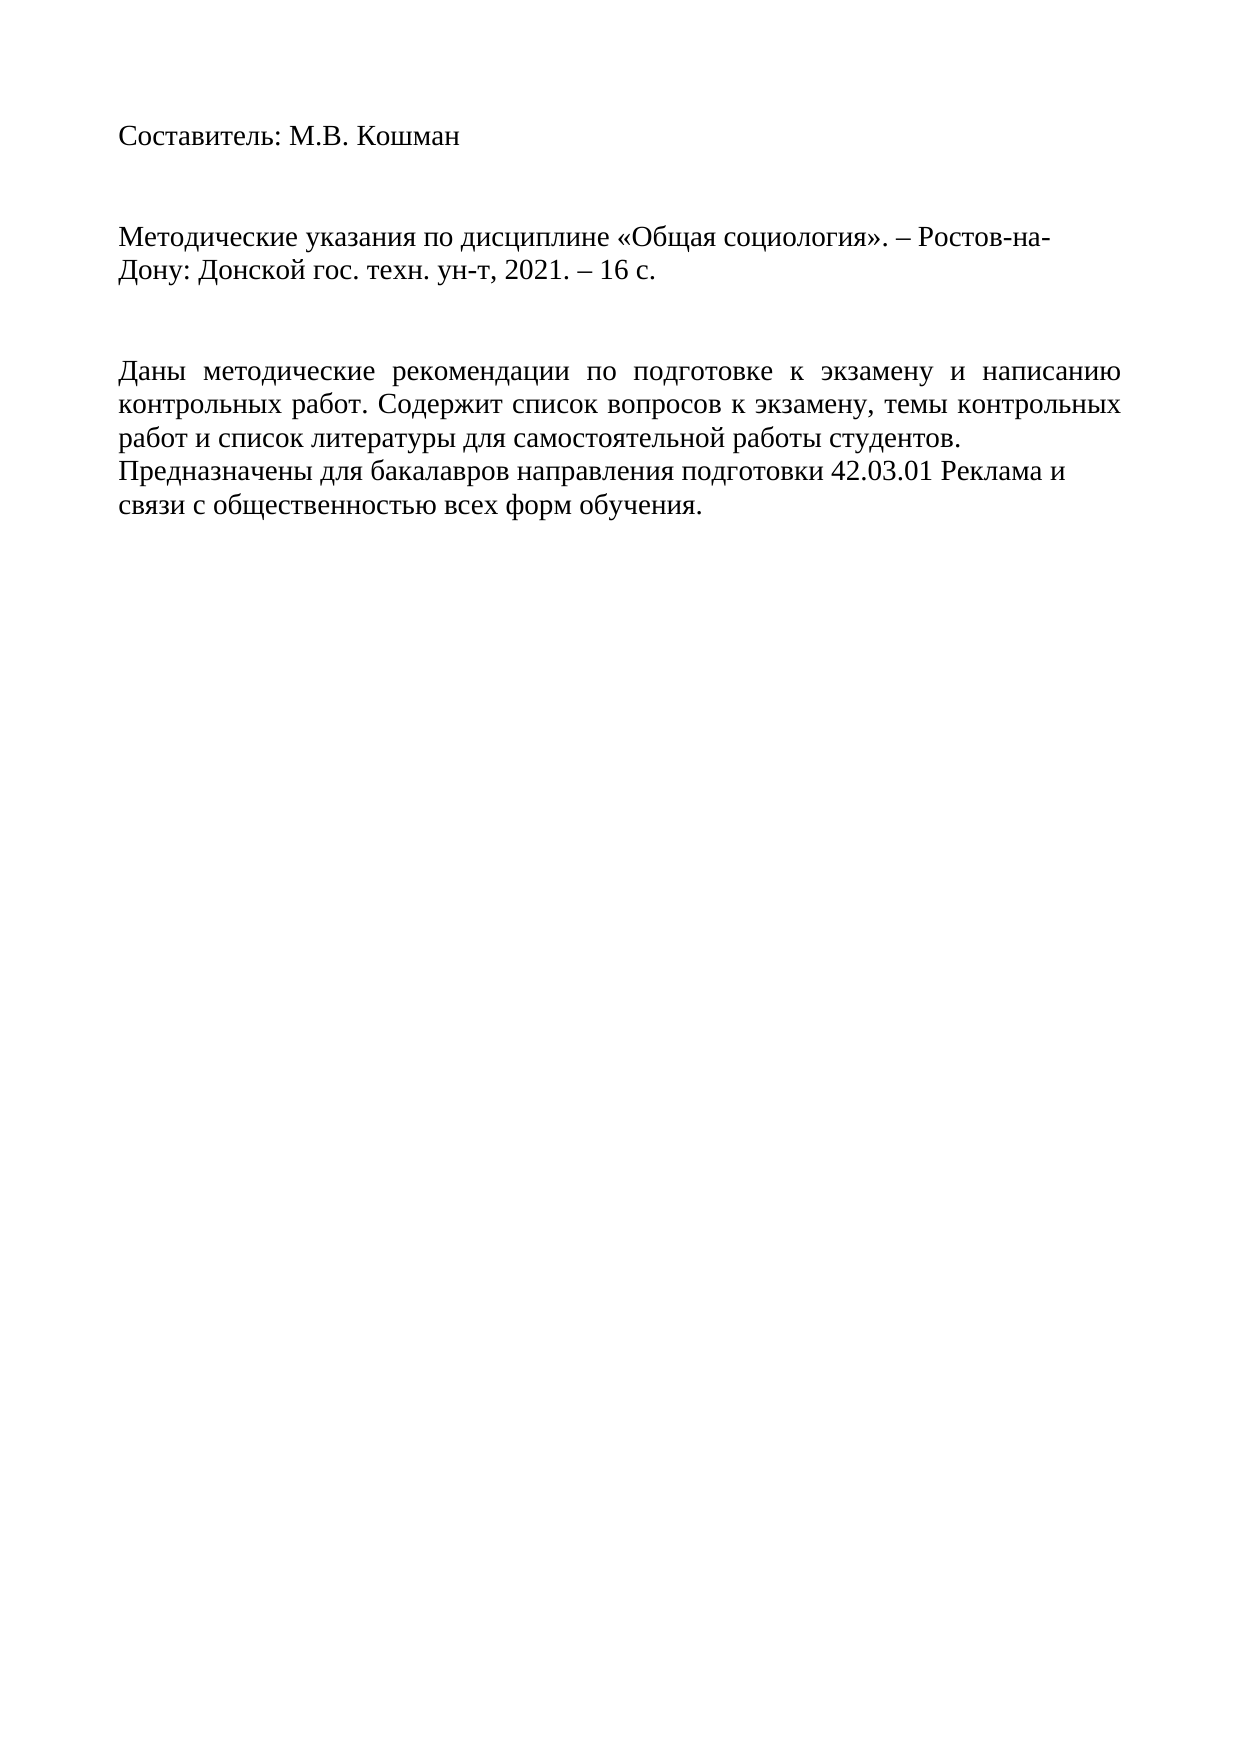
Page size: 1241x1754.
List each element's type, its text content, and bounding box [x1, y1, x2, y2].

text Составитель: М.В. Кошман [118, 118, 1122, 152]
text Предназначены для бакалавров направления подготовки 42.03.01 Реклама и связи с общественностью всех форм обучения. [118, 453, 1122, 521]
text Методические указания по дисциплине «Общая социология». – Ростов-на-Дону: Донской гос. техн. ун-т, 2021. – 16 с. [118, 219, 1122, 286]
text Даны методические рекомендации по подготовке к экзамену и написанию контрольных работ. Содержит список вопросов к экзамену, темы контрольных работ и список литературы для самостоятельной работы студентов. [118, 353, 1122, 453]
